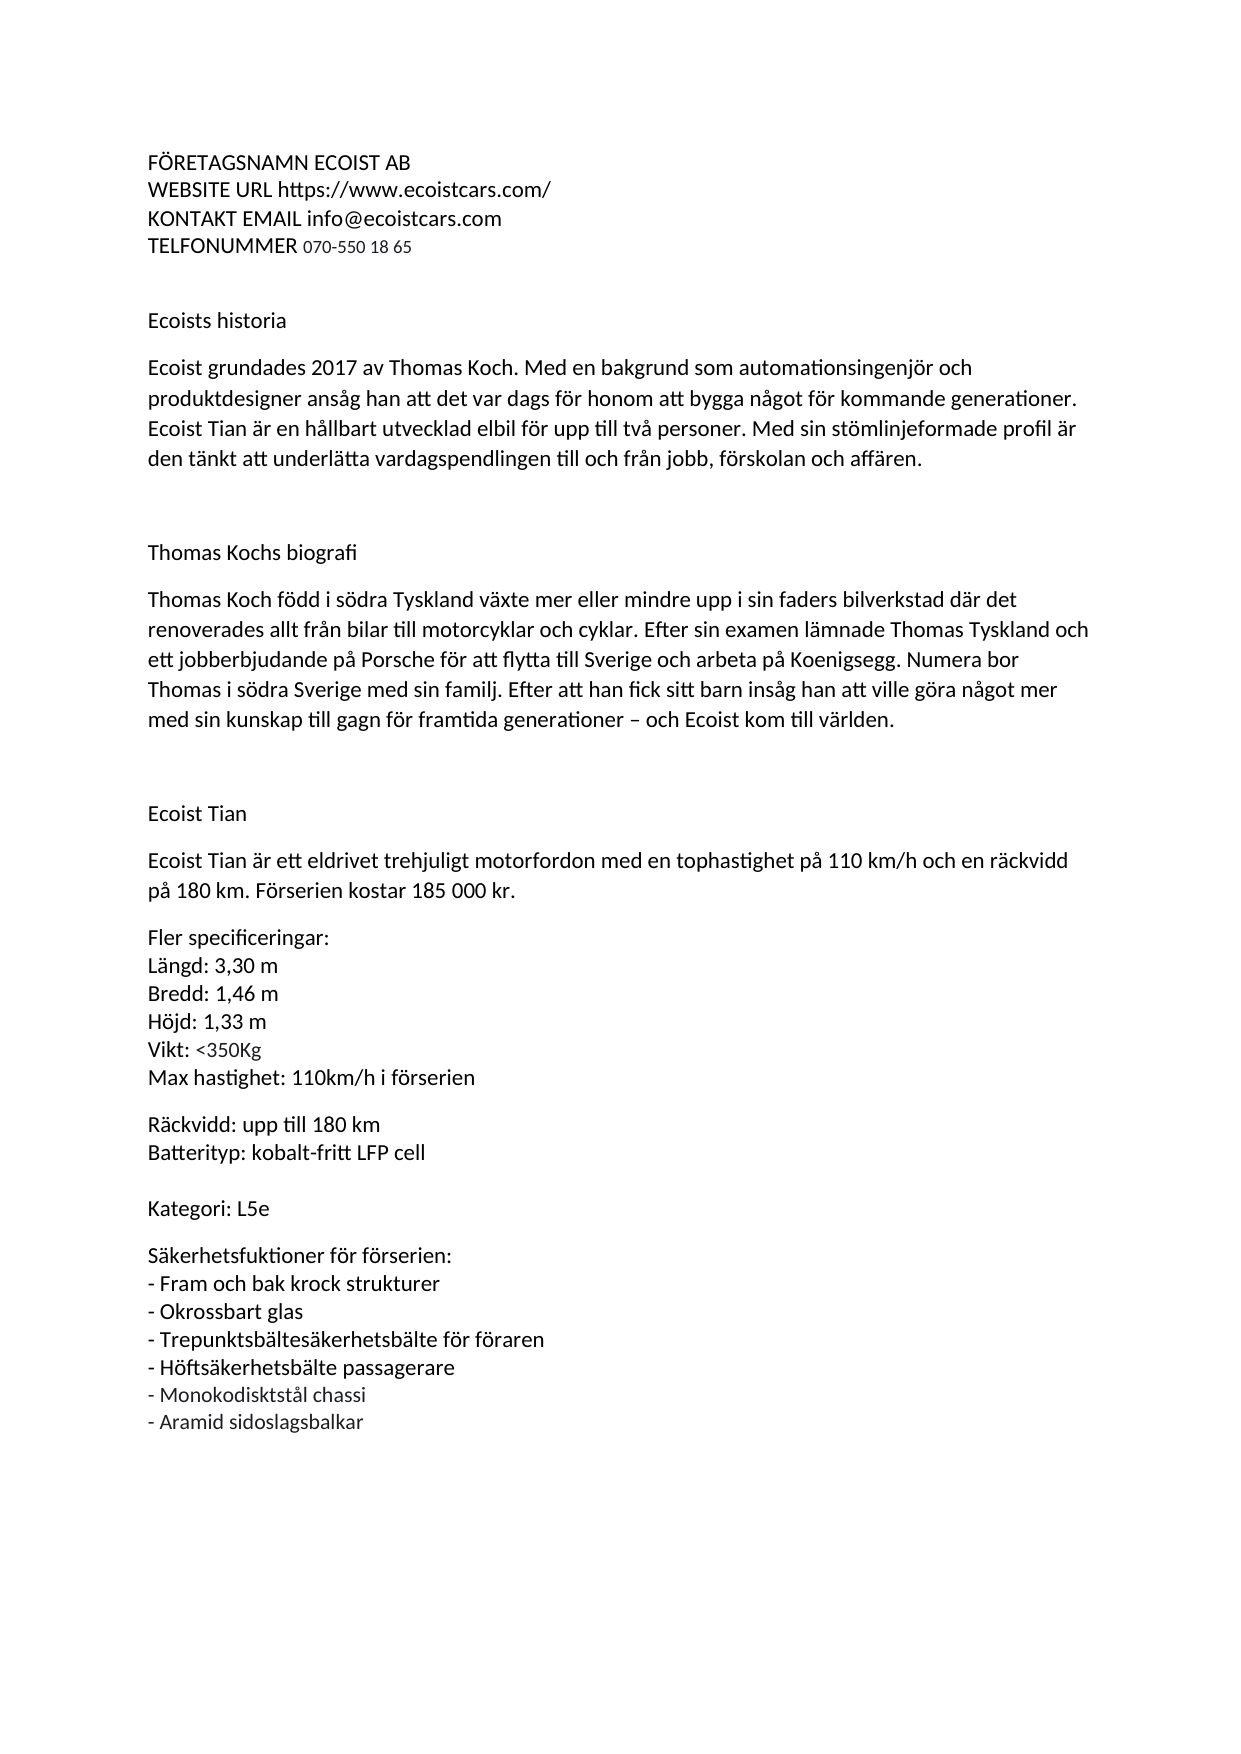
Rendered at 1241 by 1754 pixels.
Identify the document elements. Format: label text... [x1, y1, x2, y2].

text Ecoist Tian [148, 799, 1093, 827]
text Längd: 3,30 m [148, 951, 1093, 979]
text - Fram och bak krock strukturer [148, 1269, 1093, 1297]
text TELFONUMMER 070-550 18 65 [148, 232, 1093, 260]
text Bredd: 1,46 m [148, 979, 1093, 1007]
text Räckvidd: upp till 180 km [148, 1110, 1093, 1138]
text Vikt: <350Kg [148, 1035, 1093, 1063]
text Thomas Koch född i södra Tyskland växte mer eller mindre upp i sin faders bilverkstad där det renoverades allt från bilar till motorcyklar och cyklar. Efter sin examen lämnade Thomas Tyskland och ett jobberbjudande på Porsche för att flytta till Sverige och arbeta på Koenigsegg. Numera bor Thomas i södra Sverige med sin familj. Efter att han fick sitt barn insåg han att ville göra något mer med sin kunskap till gagn för framtida generationer – och Ecoist kom till världen. [148, 585, 1093, 733]
text Fler specificeringar: [148, 923, 1093, 951]
text - Monokodisktstål chassi [148, 1381, 1093, 1408]
text - Aramid sidoslagsbalkar [148, 1408, 1093, 1463]
text Max hastighet: 110km/h i förserien [148, 1063, 1093, 1091]
text Kategori: L5e [148, 1194, 1093, 1222]
text Ecoist grundades 2017 av Thomas Koch. Med en bakgrund som automationsingenjör och produktdesigner ansåg han att det var dags för honom att bygga något för kommande generationer. Ecoist Tian är en hållbart utvecklad elbil för upp till två personer. Med sin stömlinjeformade profil är den tänkt att underlätta vardagspendlingen till och från jobb, förskolan och affären. [148, 353, 1093, 472]
text Höjd: 1,33 m [148, 1007, 1093, 1035]
text Säkerhetsfuktioner för förserien: [148, 1241, 1093, 1269]
text - Okrossbart glas [148, 1297, 1093, 1325]
text - Höftsäkerhetsbälte passagerare [148, 1353, 1093, 1381]
text Batterityp: kobalt-fritt LFP cell [148, 1138, 1093, 1166]
text Thomas Kochs biografi [148, 538, 1093, 566]
text Ecoist Tian är ett eldrivet trehjuligt motorfordon med en tophastighet på 110 km/h och en räckvidd på 180 km. Förserien kostar 185 000 kr. [148, 846, 1093, 904]
text Ecoists historia [148, 307, 1093, 334]
text - Trepunktsbältesäkerhetsbälte för föraren [148, 1325, 1093, 1353]
text FÖRETAGSNAMN ECOIST AB WEBSITE URL https://www.ecoistcars.com/ KONTAKT EMAIL info@ecoistcars.com [148, 148, 1093, 232]
